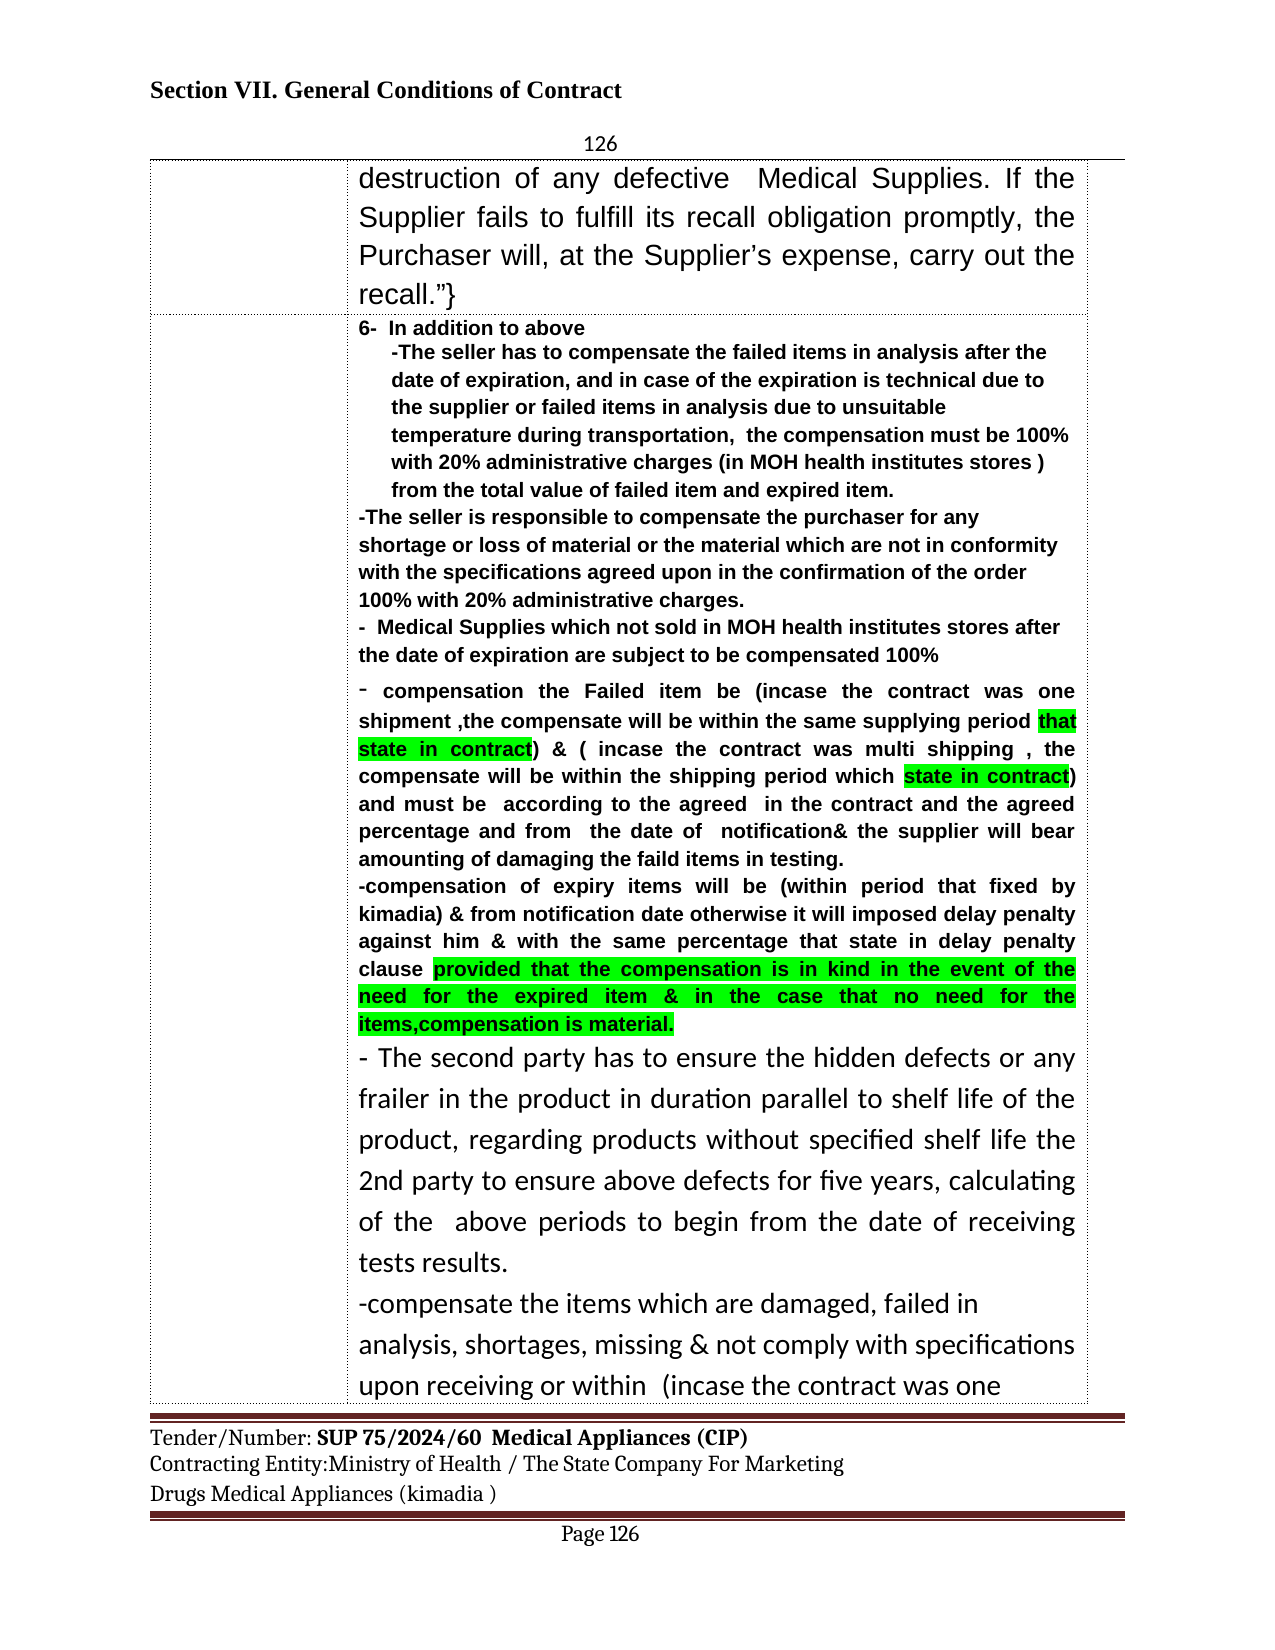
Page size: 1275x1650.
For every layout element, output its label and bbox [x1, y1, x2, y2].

table_cell [150, 314, 347, 1402]
table_cell [347, 160, 1088, 314]
table_cell [347, 314, 1088, 1402]
table_cell [150, 160, 347, 314]
